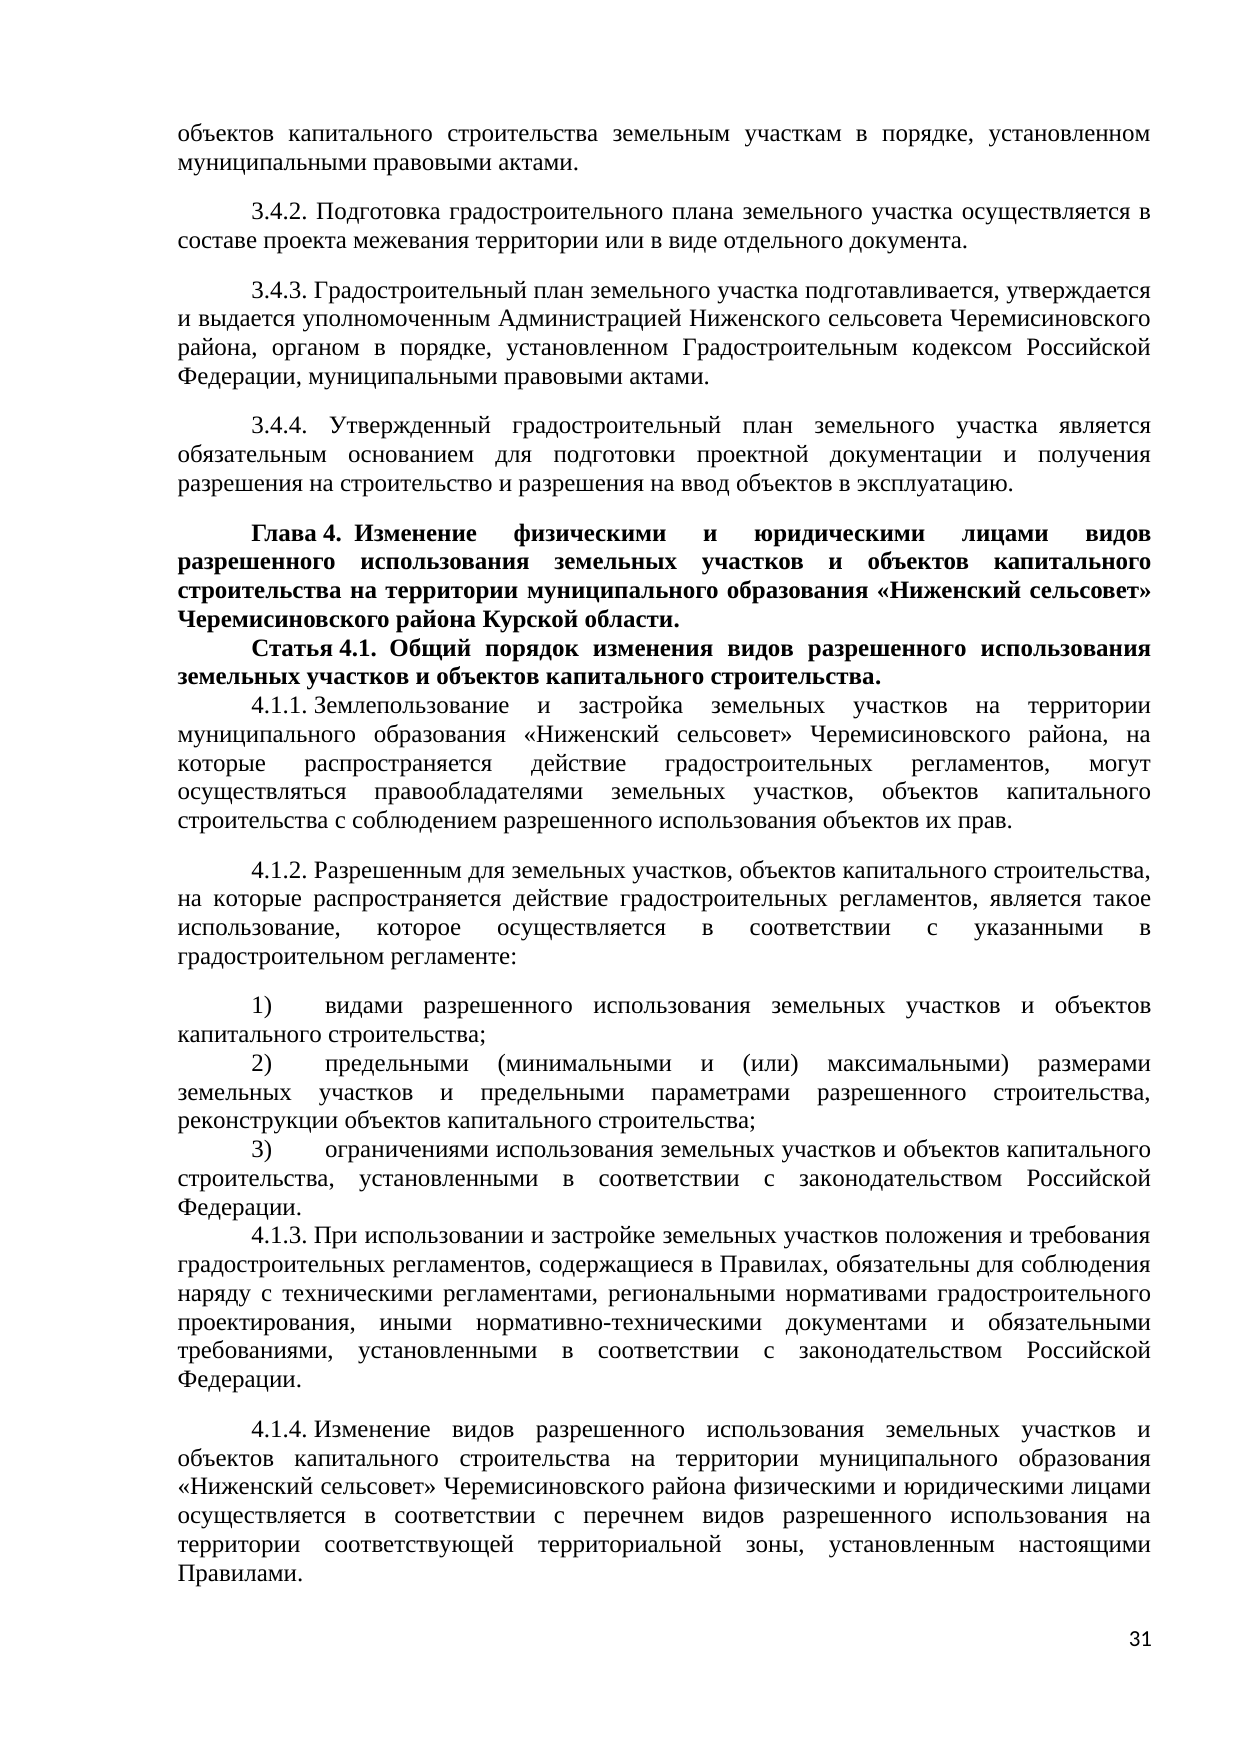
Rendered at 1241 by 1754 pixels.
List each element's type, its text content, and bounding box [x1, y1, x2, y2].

text 3.4.3. Градостроительный план земельного участка подготавливается, утверждается и выдается уполномоченным Администрацией Ниженского сельсовета Черемисиновского района, органом в порядке, установленном Градостроительным кодексом Российской Федерации, муниципальными правовыми актами. [177, 275, 1152, 390]
list предельными (минимальными и (или) максимальными) размерами земельных участков и предельными параметрами разрешенного строительства, реконструкции объектов капитального строительства; [177, 1048, 1152, 1134]
text 4.1.2. Разрешенным для земельных участков, объектов капитального строительства, на которые распространяется действие градостроительных регламентов, является такое использование, которое осуществляется в соответствии с указанными в градостроительном регламенте: [177, 855, 1152, 970]
subtitle Изменение физическими и юридическими лицами видов разрешенного использования земельных участков и объектов капитального строительства на территории муниципального образования «Ниженский сельсовет» Черемисиновского района Курской области. [177, 518, 1152, 633]
list Общий порядок изменения видов разрешенного использования земельных участков и объектов капитального строительства. [177, 633, 1152, 690]
list видами разрешенного использования земельных участков и объектов капитального строительства; [177, 991, 1152, 1048]
text 4.1.1. Землепользование и застройка земельных участков на территории муниципального образования «Ниженский сельсовет» Черемисиновского района, на которые распространяется действие градостроительных регламентов, могут осуществляться правообладателями земельных участков, объектов капитального строительства с соблюдением разрешенного использования объектов их прав. [177, 690, 1152, 834]
text 3.4.2. Подготовка градостроительного плана земельного участка осуществляется в составе проекта межевания территории или в виде отдельного документа. [177, 196, 1152, 254]
text 4.1.4. Изменение видов разрешенного использования земельных участков и объектов капитального строительства на территории муниципального образования «Ниженский сельсовет» Черемисиновского района физическими и юридическими лицами осуществляется в соответствии с перечнем видов разрешенного использования на территории соответствующей территориальной зоны, установленным настоящими Правилами. [177, 1414, 1152, 1586]
list ограничениями использования земельных участков и объектов капитального строительства, установленными в соответствии с законодательством Российской Федерации. [177, 1134, 1152, 1221]
text 3.4.4. Утвержденный градостроительный план земельного участка является обязательным основанием для подготовки проектной документации и получения разрешения на строительство и разрешения на ввод объектов в эксплуатацию. [177, 411, 1152, 497]
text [177, 118, 1152, 176]
text 4.1.3. При использовании и застройке земельных участков положения и требования градостроительных регламентов, содержащиеся в Правилах, обязательны для соблюдения наряду с техническими регламентами, региональными нормативами градостроительного проектирования, иными нормативно-техническими документами и обязательными требованиями, установленными в соответствии с законодательством Российской Федерации. [177, 1221, 1152, 1393]
